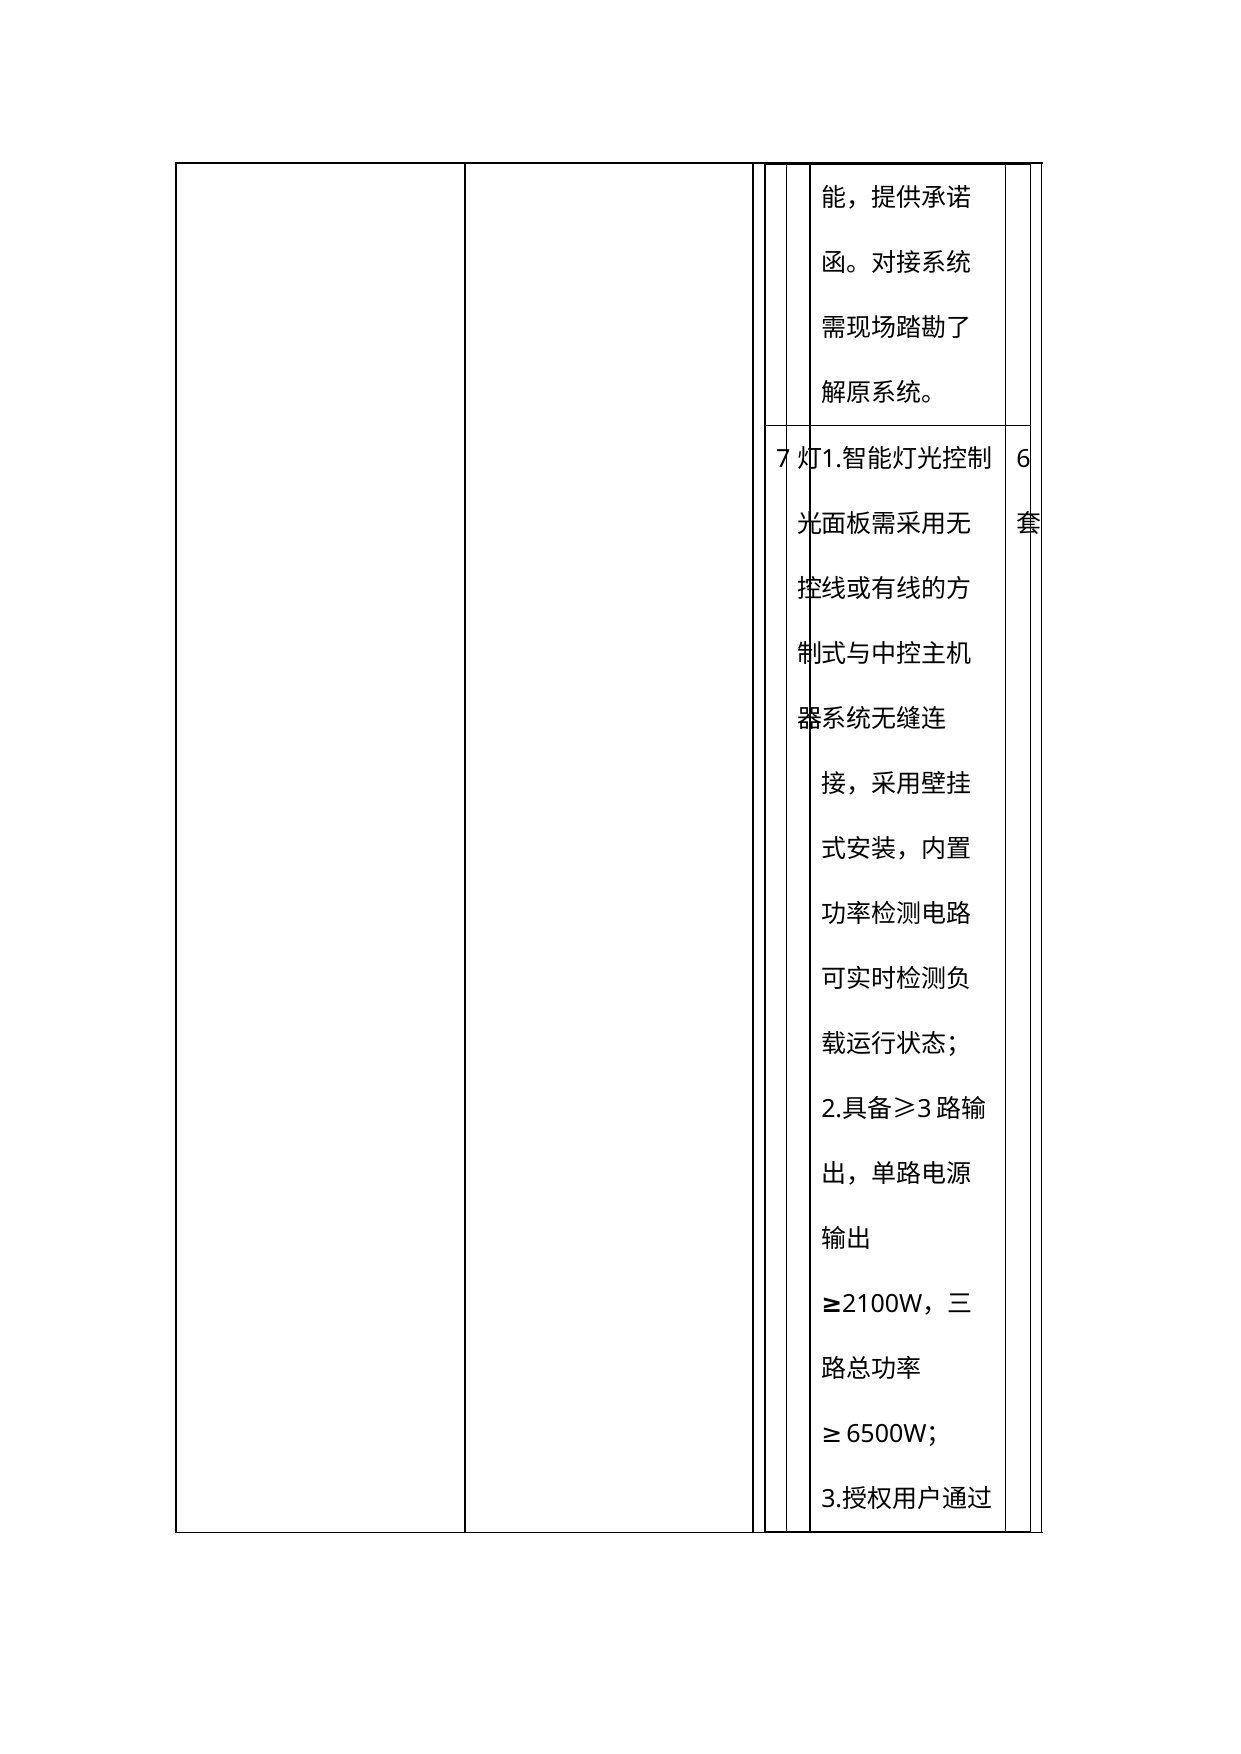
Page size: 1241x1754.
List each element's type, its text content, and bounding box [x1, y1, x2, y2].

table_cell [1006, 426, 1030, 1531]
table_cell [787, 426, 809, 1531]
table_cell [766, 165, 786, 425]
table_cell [811, 165, 1005, 425]
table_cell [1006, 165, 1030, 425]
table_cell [811, 426, 1005, 1531]
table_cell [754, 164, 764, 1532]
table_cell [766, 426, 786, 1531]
table_cell 1 [177, 164, 464, 1532]
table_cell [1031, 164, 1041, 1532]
table_cell [466, 164, 752, 1532]
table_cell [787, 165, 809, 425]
